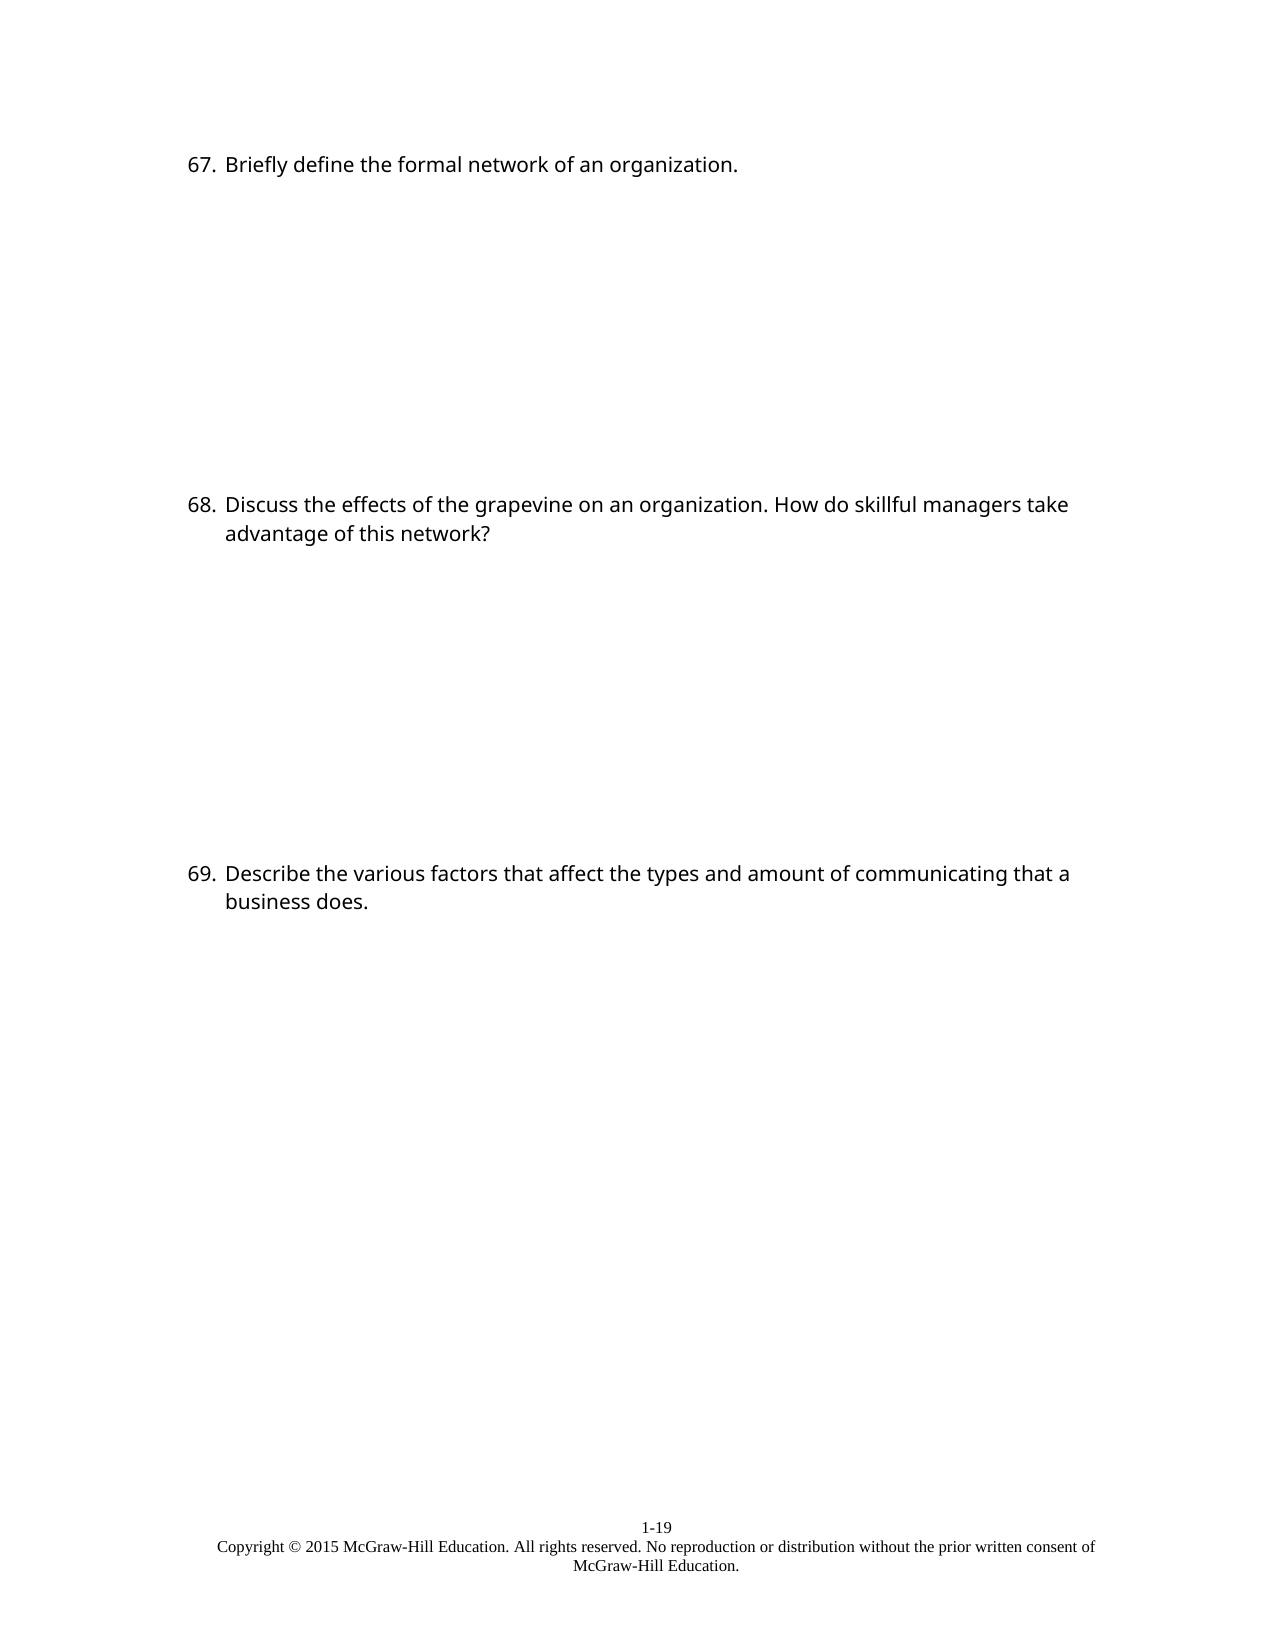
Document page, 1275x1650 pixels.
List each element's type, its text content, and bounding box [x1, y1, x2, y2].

table_header 68. [188, 490, 225, 833]
table_header 69. [188, 859, 225, 1202]
table_header Briefly define the formal network of an organization. [225, 150, 1125, 465]
table_header Discuss the effects of the grapevine on an organization. How do skillful managers take advantage of this network? [225, 490, 1125, 833]
table_header Describe the various factors that affect the types and amount of communicating that a business does. [225, 859, 1125, 1202]
table_header 67. [188, 150, 225, 465]
